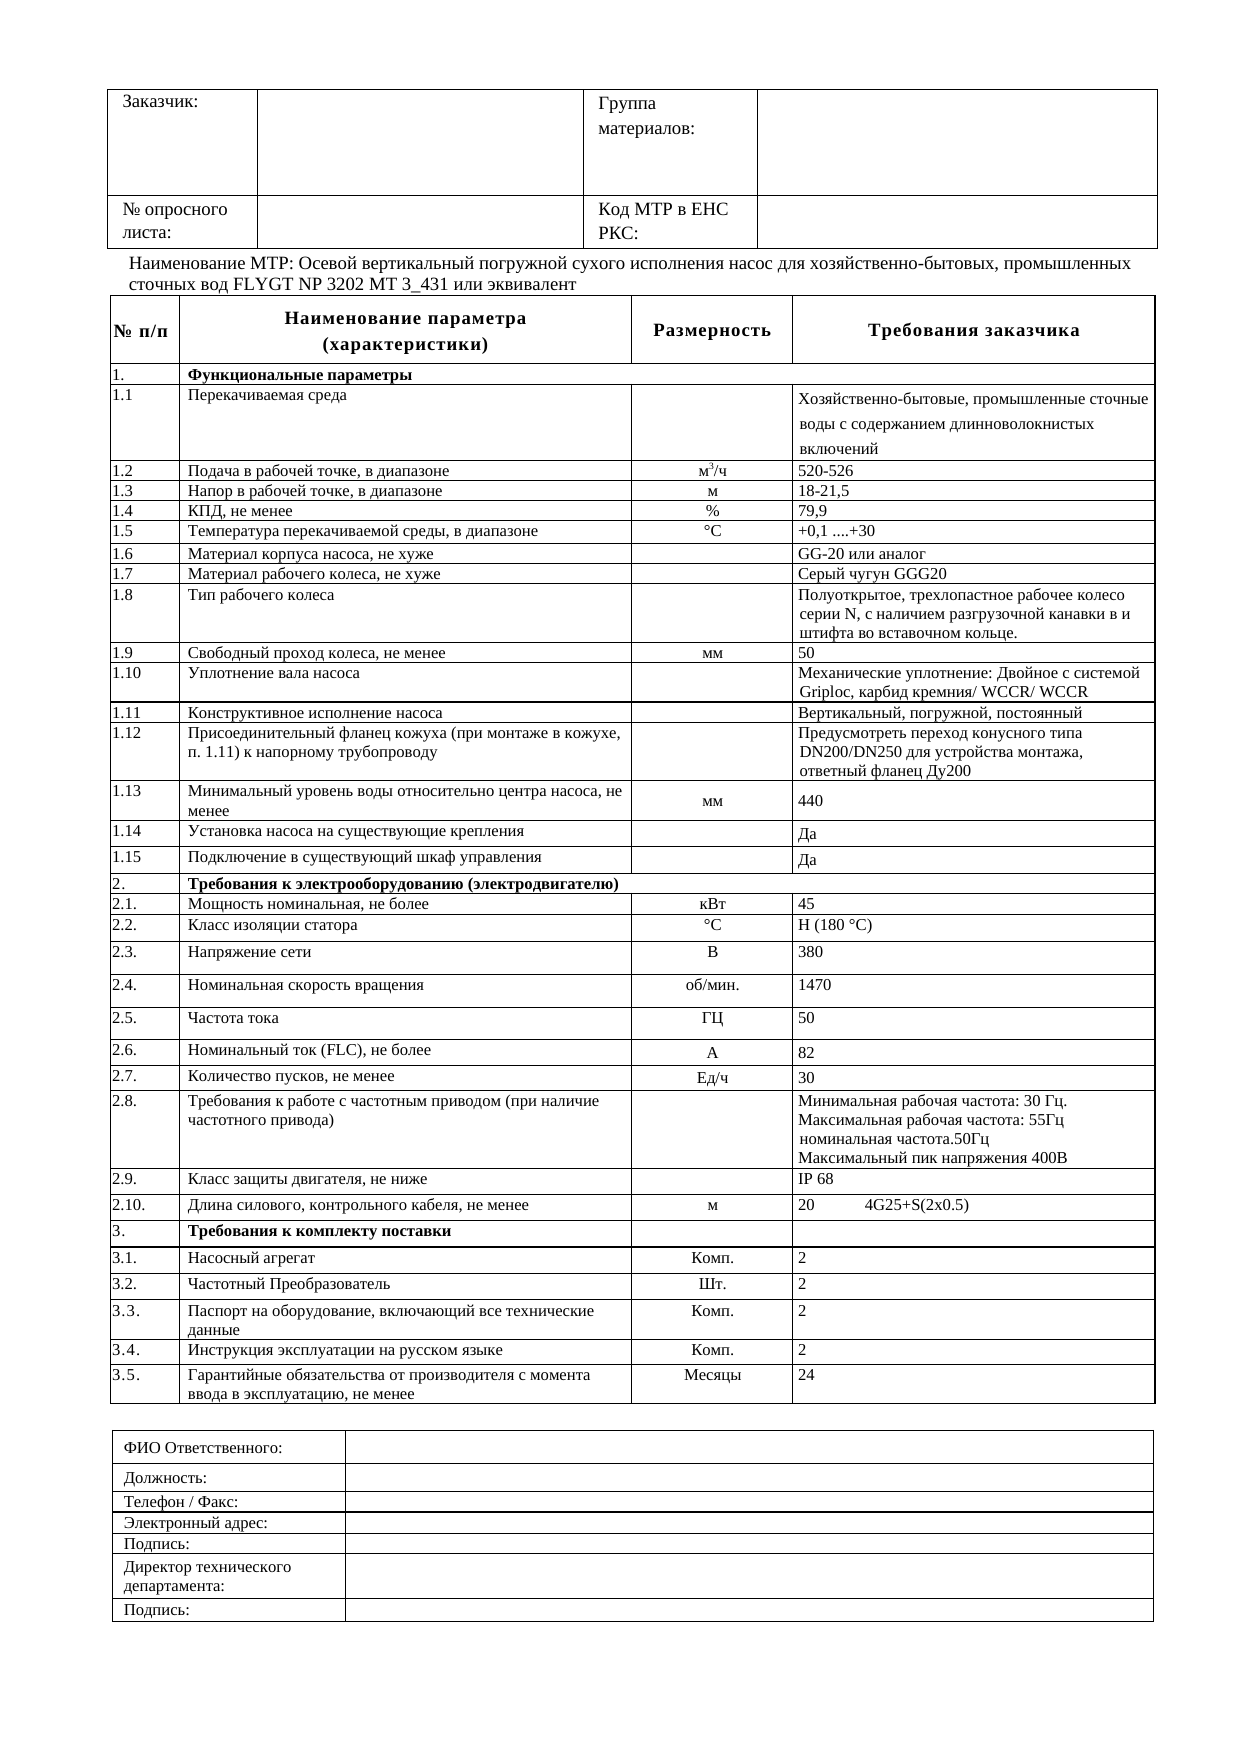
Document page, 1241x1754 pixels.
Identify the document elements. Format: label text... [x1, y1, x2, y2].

table_cell Минимальная рабочая частота: 30 Гц. Максимальная рабочая частота: 55Гц номинальная частота.50Гц Максимальный пик напряжения 400В [793, 1091, 1154, 1167]
table_cell 1.1 [111, 385, 179, 459]
table_cell [632, 564, 792, 583]
table_cell [346, 1464, 1153, 1491]
table_cell 2.4. [111, 975, 179, 1007]
table_cell [793, 1221, 1154, 1246]
table_cell 1.15 [111, 847, 179, 872]
table_cell Хозяйственно-бытовые, промышленные сточные воды с содержанием длинноволокнистых включений [793, 385, 1154, 459]
table_cell 1.8 [111, 584, 179, 642]
table_cell GG-20 или аналог [793, 544, 1154, 563]
table_cell 3.1. [111, 1248, 179, 1273]
table_cell 3.2. [111, 1274, 179, 1299]
table_cell Свободный проход колеса, не менее [180, 643, 631, 662]
table_header ФИО Ответственного: [113, 1431, 345, 1463]
table_cell 1.3 [111, 481, 179, 500]
table_cell 2.9. [111, 1169, 179, 1193]
table_cell °С [632, 521, 792, 543]
table_header [758, 90, 1157, 195]
table_cell 3. [111, 1221, 179, 1246]
table_cell Полуоткрытое, трехлопастное рабочее колесо серии N, с наличием разгрузочной канавки в и штифта во вставочном кольце. [793, 584, 1154, 642]
table_cell Функциональные параметры [180, 364, 1154, 383]
table_cell 50 [793, 643, 1154, 662]
table_cell 440 [793, 781, 1154, 819]
table_cell 1.14 [111, 821, 179, 846]
table_cell 1.13 [111, 781, 179, 819]
table_cell 2.1. [111, 894, 179, 914]
table_header [258, 90, 583, 195]
table_cell Комп. [632, 1340, 792, 1364]
table_cell Напор в рабочей точке, в диапазоне [180, 481, 631, 500]
table_cell 2. [111, 874, 179, 893]
table_cell Вертикальный, погружной, постоянный [793, 703, 1154, 722]
table_cell Установка насоса на существующие крепления [180, 821, 631, 846]
table_cell 18-21,5 [793, 481, 1154, 500]
table_cell 2 [793, 1248, 1154, 1273]
table_cell 1.10 [111, 663, 179, 701]
table_cell Подача в рабочей точке, в диапазоне [180, 461, 631, 480]
table_cell 3.5. [111, 1365, 179, 1403]
table_cell Директор технического департамента: [113, 1554, 345, 1598]
table_cell [346, 1534, 1153, 1553]
table_cell 20 4G25+S(2x0.5) [793, 1195, 1154, 1219]
table_cell [346, 1492, 1153, 1511]
table_cell 1.12 [111, 723, 179, 780]
table_cell м [632, 1195, 792, 1219]
table_cell Подключение в существующий шкаф управления [180, 847, 631, 872]
table_cell Да [793, 821, 1154, 846]
table_cell 82 [793, 1040, 1154, 1065]
table_cell 1.7 [111, 564, 179, 583]
table_cell A [632, 1040, 792, 1065]
table_cell кВт [632, 894, 792, 914]
table_cell Температура перекачиваемой среды, в диапазоне [180, 521, 631, 543]
table_header Группа материалов: [584, 90, 757, 195]
table_cell Длина силового, контрольного кабеля, не менее [180, 1195, 631, 1219]
table_cell Инструкция эксплуатации на русском языке [180, 1340, 631, 1364]
table_cell 50 [793, 1008, 1154, 1039]
table_cell [632, 385, 792, 459]
table_cell 1.4 [111, 501, 179, 520]
table_cell Минимальный уровень воды относительно центра насоса, не менее [180, 781, 631, 819]
table_cell IP 68 [793, 1169, 1154, 1193]
table_cell Комп. [632, 1248, 792, 1273]
table_cell Частота тока [180, 1008, 631, 1039]
table_cell Уплотнение вала насоса [180, 663, 631, 701]
table_cell Код МТР в ЕНС РКС: [584, 196, 757, 248]
table_cell Номинальный ток (FLC), не более [180, 1040, 631, 1065]
table_cell 3.4. [111, 1340, 179, 1364]
table_cell 1.5 [111, 521, 179, 543]
table_cell Присоединительный фланец кожуха (при монтаже в кожухе, п. 1.11) к напорному трубопроводу [180, 723, 631, 780]
table_cell 2.10. [111, 1195, 179, 1219]
table_cell 2.8. [111, 1091, 179, 1167]
table_cell °С [632, 915, 792, 941]
table_cell Требования заказчика [793, 296, 1154, 363]
table_cell Класс изоляции статора [180, 915, 631, 941]
table_cell 380 [793, 942, 1154, 974]
table_header Наименование МТР: Осевой вертикальный погружной сухого исполнения насос для хозяйственно-бытовых, промышленных сточных вод FLYGT NP 3202 MT 3_431 или эквивалент [111, 252, 1155, 295]
table_cell H (180 °С) [793, 915, 1154, 941]
table_cell Подпись: [113, 1534, 345, 1553]
table_cell Месяцы [632, 1365, 792, 1403]
table_cell Подпись: [113, 1599, 345, 1621]
table_cell [346, 1513, 1153, 1533]
table_cell № п/п [111, 296, 179, 363]
table_cell 2 [793, 1274, 1154, 1299]
table_cell 1.9 [111, 643, 179, 662]
table_cell Требования к работе с частотным приводом (при наличие частотного привода) [180, 1091, 631, 1167]
table_cell Электронный адрес: [113, 1513, 345, 1533]
table_cell м [632, 481, 792, 500]
table_cell Должность: [113, 1464, 345, 1491]
table_cell мм [632, 781, 792, 819]
table_cell Механические уплотнение: Двойное с системой Griploc, карбид кремния/ WCCR/ WCCR [793, 663, 1154, 701]
table_cell об/мин. [632, 975, 792, 1007]
table_cell 24 [793, 1365, 1154, 1403]
table_header [346, 1431, 1153, 1463]
table_cell Предусмотреть переход конусного типа DN200/DN250 для устройства монтажа, ответный фланец Ду200 [793, 723, 1154, 780]
table_cell 1.6 [111, 544, 179, 563]
table_cell [632, 703, 792, 722]
table_cell КПД, не менее [180, 501, 631, 520]
table_cell Конструктивное исполнение насоса [180, 703, 631, 722]
table_cell [632, 544, 792, 563]
table_cell 2 [793, 1340, 1154, 1364]
table_cell 2 [793, 1300, 1154, 1339]
table_cell [758, 196, 1157, 248]
table_cell Требования к электрооборудованию (электродвигателю) [180, 874, 1154, 893]
table_cell Напряжение сети [180, 942, 631, 974]
table_cell Материал рабочего колеса, не хуже [180, 564, 631, 583]
table_cell [632, 663, 792, 701]
table_cell 2.3. [111, 942, 179, 974]
table_cell 2.7. [111, 1066, 179, 1090]
table_cell Наименование параметра (характеристики) [180, 296, 631, 363]
table_cell Да [793, 847, 1154, 872]
table_cell 2.5. [111, 1008, 179, 1039]
table_cell +0,1 ....+30 [793, 521, 1154, 543]
table_cell 1.11 [111, 703, 179, 722]
table_cell Паспорт на оборудование, включающий все технические данные [180, 1300, 631, 1339]
table_cell % [632, 501, 792, 520]
table_cell [632, 847, 792, 872]
table_cell Серый чугун GGG20 [793, 564, 1154, 583]
table_cell 520-526 [793, 461, 1154, 480]
table_cell Тип рабочего колеса [180, 584, 631, 642]
table_cell Количество пусков, не менее [180, 1066, 631, 1090]
table_cell Насосный агрегат [180, 1248, 631, 1273]
table_cell [632, 1091, 792, 1167]
table_cell Частотный Преобразователь [180, 1274, 631, 1299]
table_cell Перекачиваемая среда [180, 385, 631, 459]
table_cell [346, 1554, 1153, 1598]
table_cell [632, 1169, 792, 1193]
table_cell Ед/ч [632, 1066, 792, 1090]
table_cell Мощность номинальная, не более [180, 894, 631, 914]
table_cell Гарантийные обязательства от производителя с момента ввода в эксплуатацию, не менее [180, 1365, 631, 1403]
table_cell 45 [793, 894, 1154, 914]
table_cell м3/ч [632, 461, 792, 480]
table_cell [632, 821, 792, 846]
table_cell Размерность [632, 296, 792, 363]
table_cell ГЦ [632, 1008, 792, 1039]
table_cell [258, 196, 583, 248]
table_cell 30 [793, 1066, 1154, 1090]
table_header Заказчик: [108, 90, 257, 195]
table_cell [632, 723, 792, 780]
table_cell Шт. [632, 1274, 792, 1299]
table_cell 1470 [793, 975, 1154, 1007]
table_cell Телефон / Факс: [113, 1492, 345, 1511]
table_cell [632, 1221, 792, 1246]
table_cell 79,9 [793, 501, 1154, 520]
table_cell мм [632, 643, 792, 662]
table_cell Класс защиты двигателя, не ниже [180, 1169, 631, 1193]
table_cell 2.2. [111, 915, 179, 941]
table_cell [632, 584, 792, 642]
table_cell 2.6. [111, 1040, 179, 1065]
table_cell Номинальная скорость вращения [180, 975, 631, 1007]
table_cell 3.3. [111, 1300, 179, 1339]
table_cell № опросного листа: [108, 196, 257, 248]
table_cell Материал корпуса насоса, не хуже [180, 544, 631, 563]
table_cell Комп. [632, 1300, 792, 1339]
table_cell Требования к комплекту поставки [180, 1221, 631, 1246]
table_cell 1. [111, 364, 179, 383]
table_cell 1.2 [111, 461, 179, 480]
table_cell В [632, 942, 792, 974]
table_cell [346, 1599, 1153, 1621]
